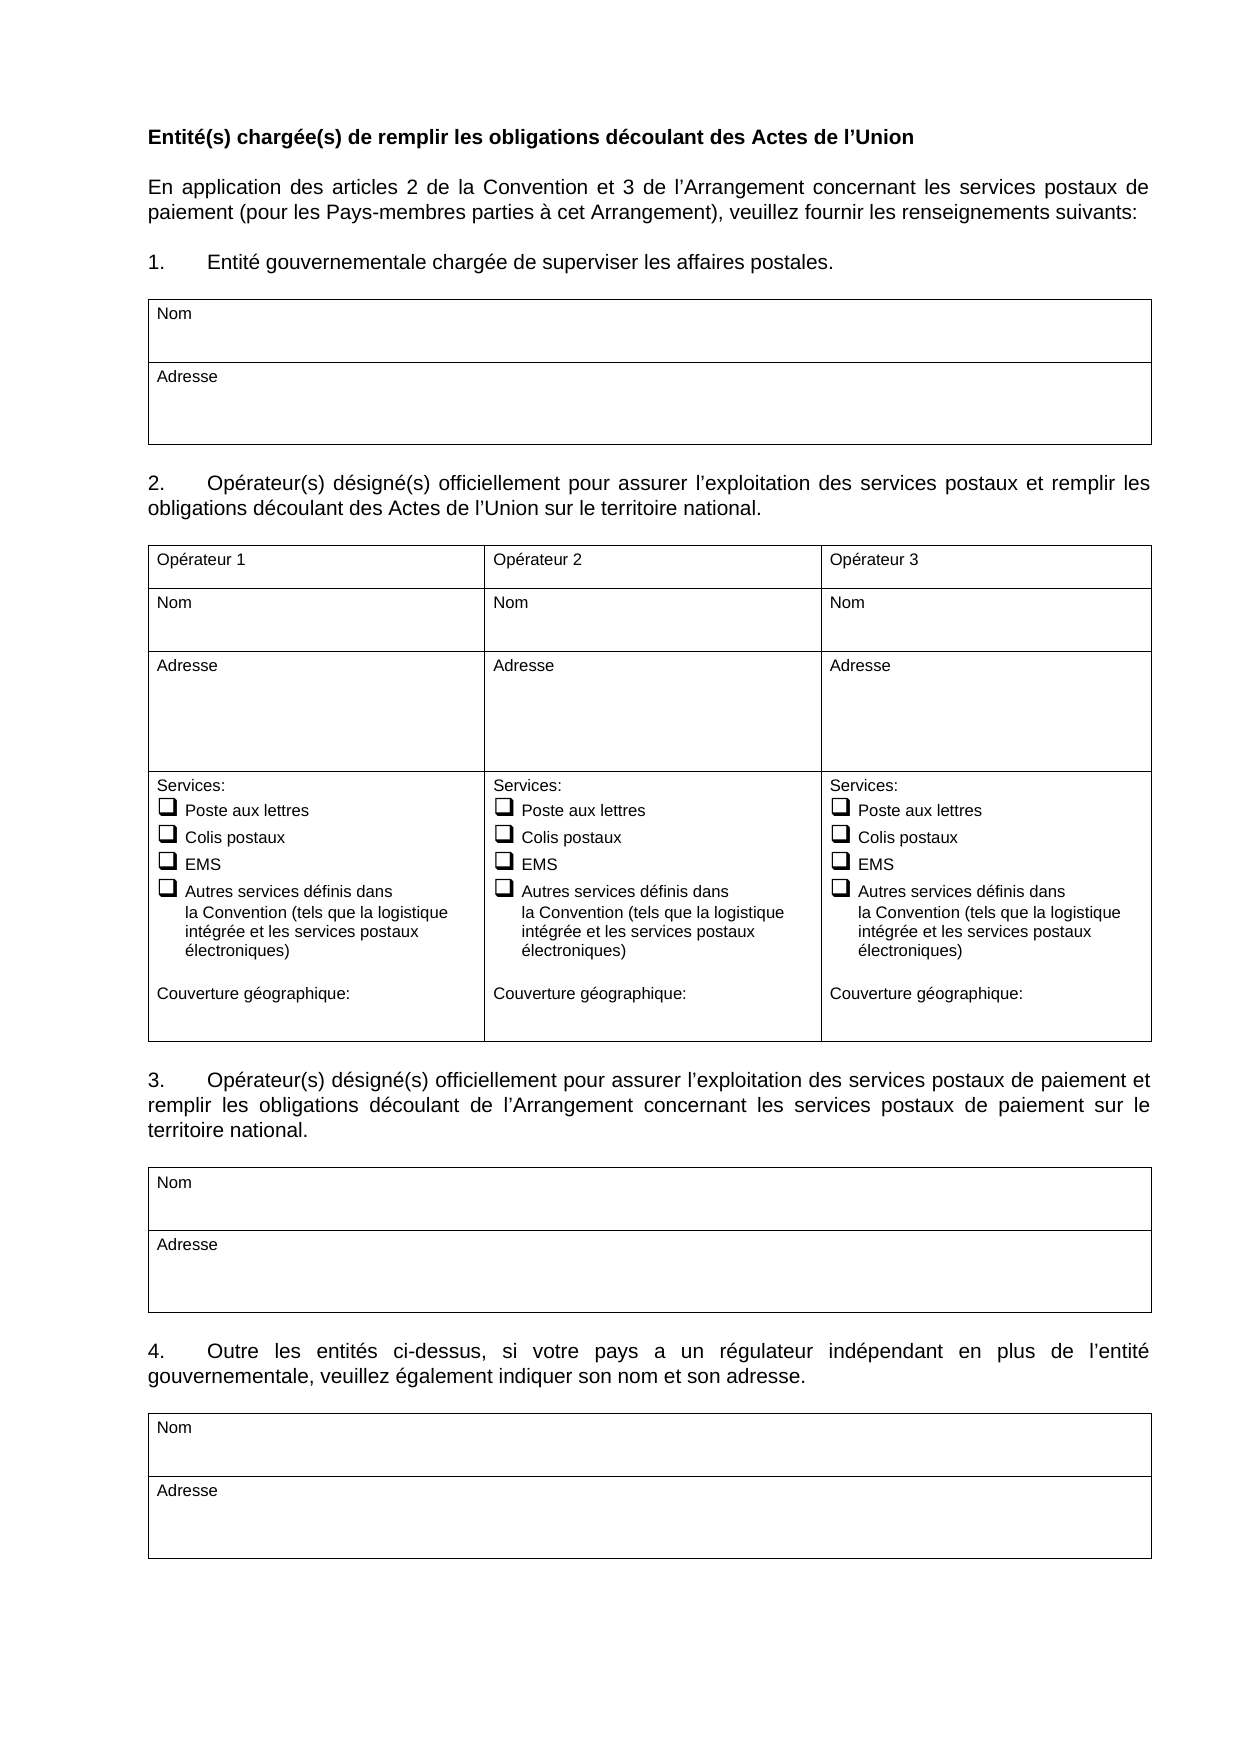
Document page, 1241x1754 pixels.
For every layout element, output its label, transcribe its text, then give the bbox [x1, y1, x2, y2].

table_cell Adresse [149, 652, 484, 771]
text 3. Opérateur(s) désigné(s) officiellement pour assurer l’exploitation des services postaux de paiement et remplir les obligations découlant de l’Arrangement concernant les services postaux de paiement sur le territoire national. [148, 1067, 1152, 1142]
table_cell Nom [822, 589, 1151, 651]
table_cell Adresse [149, 1231, 1151, 1312]
table_cell Adresse [822, 652, 1151, 771]
table_cell Services: Poste aux lettres Colis postaux EMS Autres services définis dans la Convention (tels que la logistique intégrée et les services postaux électroniques) Couverture géographique: [149, 772, 484, 1041]
text 4. Outre les entités ci-dessus, si votre pays a un régulateur indépendant en plus de l’entité gouvernementale, veuillez également indiquer son nom et son adresse. [148, 1338, 1152, 1388]
table_cell Adresse [149, 363, 1151, 443]
table_header Nom [149, 1414, 1151, 1476]
table_header Opérateur 1 [149, 546, 484, 588]
table_cell Adresse [485, 652, 821, 771]
table_cell Services: Poste aux lettres Colis postaux EMS Autres services définis dans la Convention (tels que la logistique intégrée et les services postaux électroniques) Couverture géographique: [822, 772, 1151, 1041]
table_cell Services: Poste aux lettres Colis postaux EMS Autres services définis dans la Convention (tels que la logistique intégrée et les services postaux électroniques) Couverture géographique: [485, 772, 821, 1041]
table_cell Adresse [149, 1477, 1151, 1557]
text 1. Entité gouvernementale chargée de superviser les affaires postales. [148, 249, 1152, 274]
text Entité(s) chargée(s) de remplir les obligations découlant des Actes de l’Union [148, 124, 1152, 149]
table_header Opérateur 2 [485, 546, 821, 588]
table_header Nom [149, 1168, 1151, 1230]
text En application des articles 2 de la Convention et 3 de l’Arrangement concernant les services postaux de paiement (pour les Pays-membres parties à cet Arrangement), veuillez fournir les renseignements suivants: [148, 174, 1152, 224]
table_cell Nom [149, 589, 484, 651]
table_cell Nom [485, 589, 821, 651]
table_header Opérateur 3 [822, 546, 1151, 588]
table_header Nom [149, 300, 1151, 362]
text 2. Opérateur(s) désigné(s) officiellement pour assurer l’exploitation des services postaux et remplir les obligations découlant des Actes de l’Union sur le territoire national. [148, 469, 1152, 519]
